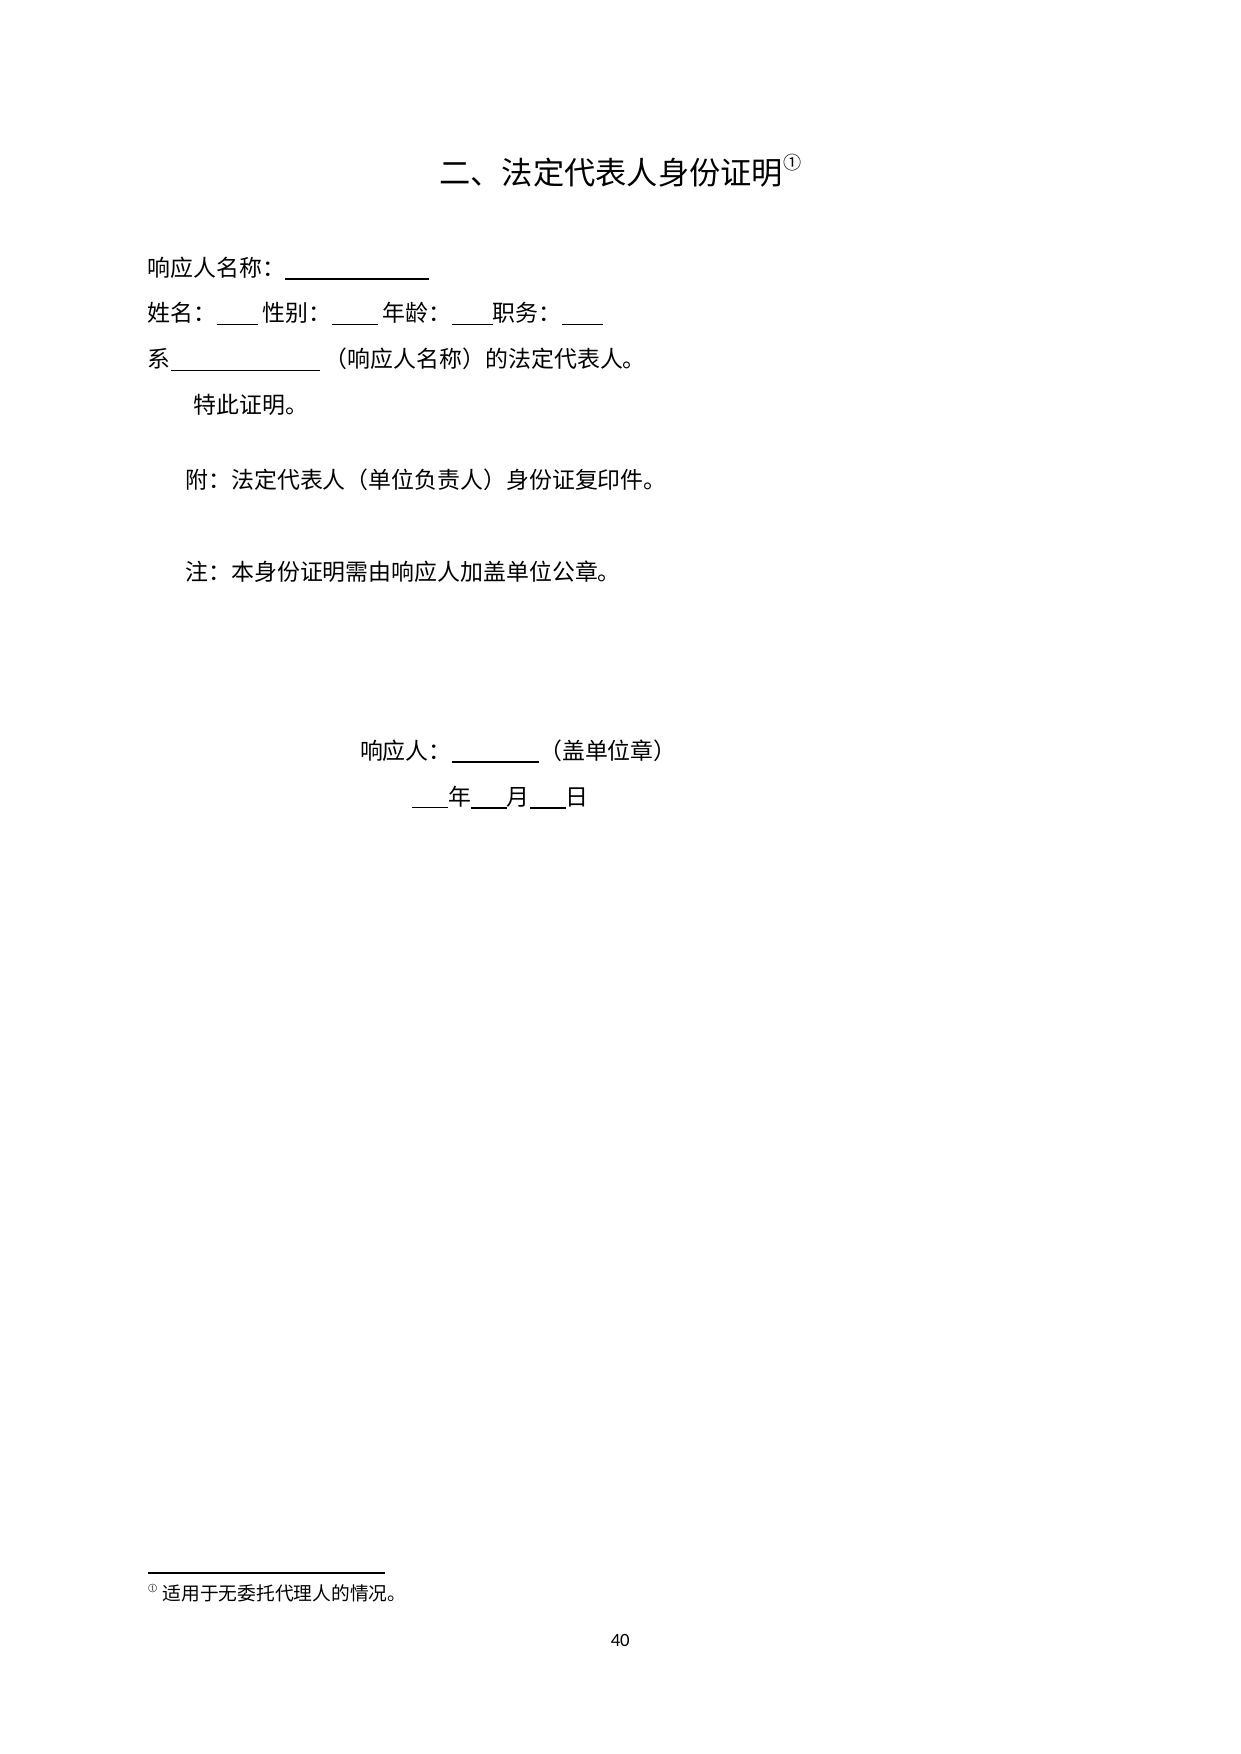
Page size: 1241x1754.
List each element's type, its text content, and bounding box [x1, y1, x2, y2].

text 注：本身份证明需由响应人加盖单位公章。 [185, 560, 1092, 585]
text 特此证明。 [148, 377, 1092, 423]
text 响应人名称： [148, 239, 1092, 285]
text 年 月 日 [148, 768, 1092, 814]
text 姓名： 性别： 年龄： 职务： [148, 285, 1092, 331]
text 二、法定代表人身份证明 [148, 148, 1092, 193]
text 响应人： （盖单位章） [148, 723, 1092, 768]
text 系 （响应人名称）的法定代表人。 [148, 331, 1092, 377]
text 附：法定代表人（单位负责人）身份证复印件。 [185, 468, 1092, 493]
